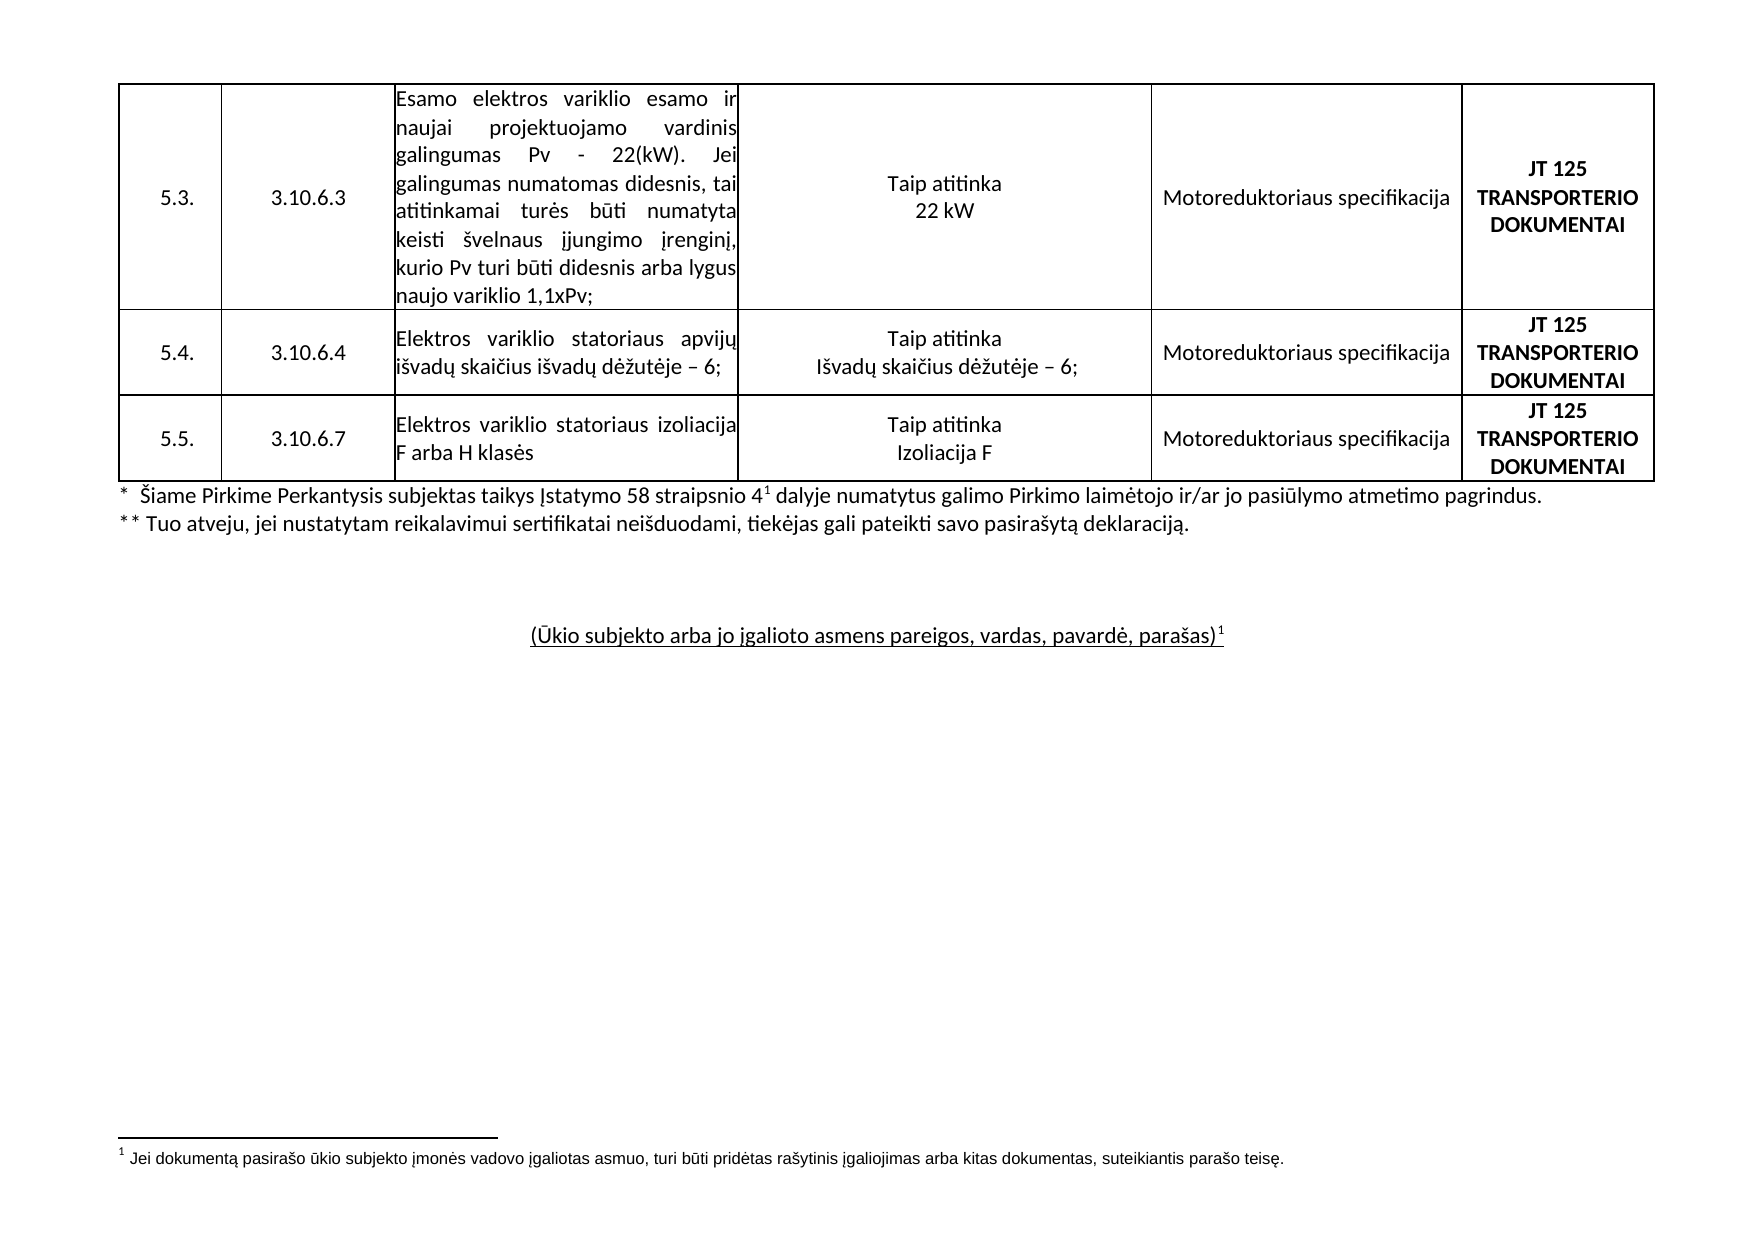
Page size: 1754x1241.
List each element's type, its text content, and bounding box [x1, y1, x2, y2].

text * Šiame Pirkime Perkantysis subjektas taikys Įstatymo 58 straipsnio 41 dalyje numatytus galimo Pirkimo laimėtojo ir/ar jo pasiūlymo atmetimo pagrindus. [118, 482, 1636, 509]
table_cell Elektros variklio statoriaus izoliacija F arba H klasės [396, 396, 737, 480]
table_cell Motoreduktoriaus specifikacija [1152, 310, 1461, 394]
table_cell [1152, 85, 1461, 309]
text ** Tuo atveju, jei nustatytam reikalavimui sertifikatai neišduodami, tiekėjas gali pateikti savo pasirašytą deklaraciją. [118, 509, 1636, 538]
text (Ūkio subjekto arba jo įgalioto asmens pareigos, vardas, pavardė, parašas) [118, 622, 1636, 650]
table_cell 5.4. [120, 310, 221, 394]
table_cell 5.3. [120, 85, 221, 309]
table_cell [1463, 85, 1653, 309]
table_cell 3.10.6.4 [222, 310, 394, 394]
table_cell JT 125 TRANSPORTERIO DOKUMENTAI [1463, 310, 1653, 394]
table_cell 3.10.6.3 [222, 85, 394, 309]
table_cell 3.10.6.7 [222, 396, 394, 480]
table_cell 5.5. [120, 396, 221, 480]
table_cell Elektros variklio statoriaus apvijų išvadų skaičius išvadų dėžutėje – 6; [396, 310, 737, 394]
table_cell Taip atitinka 22 kW [739, 85, 1151, 309]
table_cell Taip atitinka Išvadų skaičius dėžutėje – 6; [739, 310, 1151, 394]
table_cell Motoreduktoriaus specifikacija [1152, 396, 1461, 480]
table_cell Taip atitinka Izoliacija F [739, 396, 1151, 480]
table_cell JT 125 TRANSPORTERIO DOKUMENTAI [1463, 396, 1653, 480]
table_cell Esamo elektros variklio esamo ir naujai projektuojamo vardinis galingumas Pv - 22(kW). Jei galingumas numatomas didesnis, tai atitinkamai turės būti numatyta keisti švelnaus įjungimo įrenginį, kurio Pv turi būti didesnis arba lygus naujo variklio 1,1xPv; [396, 85, 737, 309]
